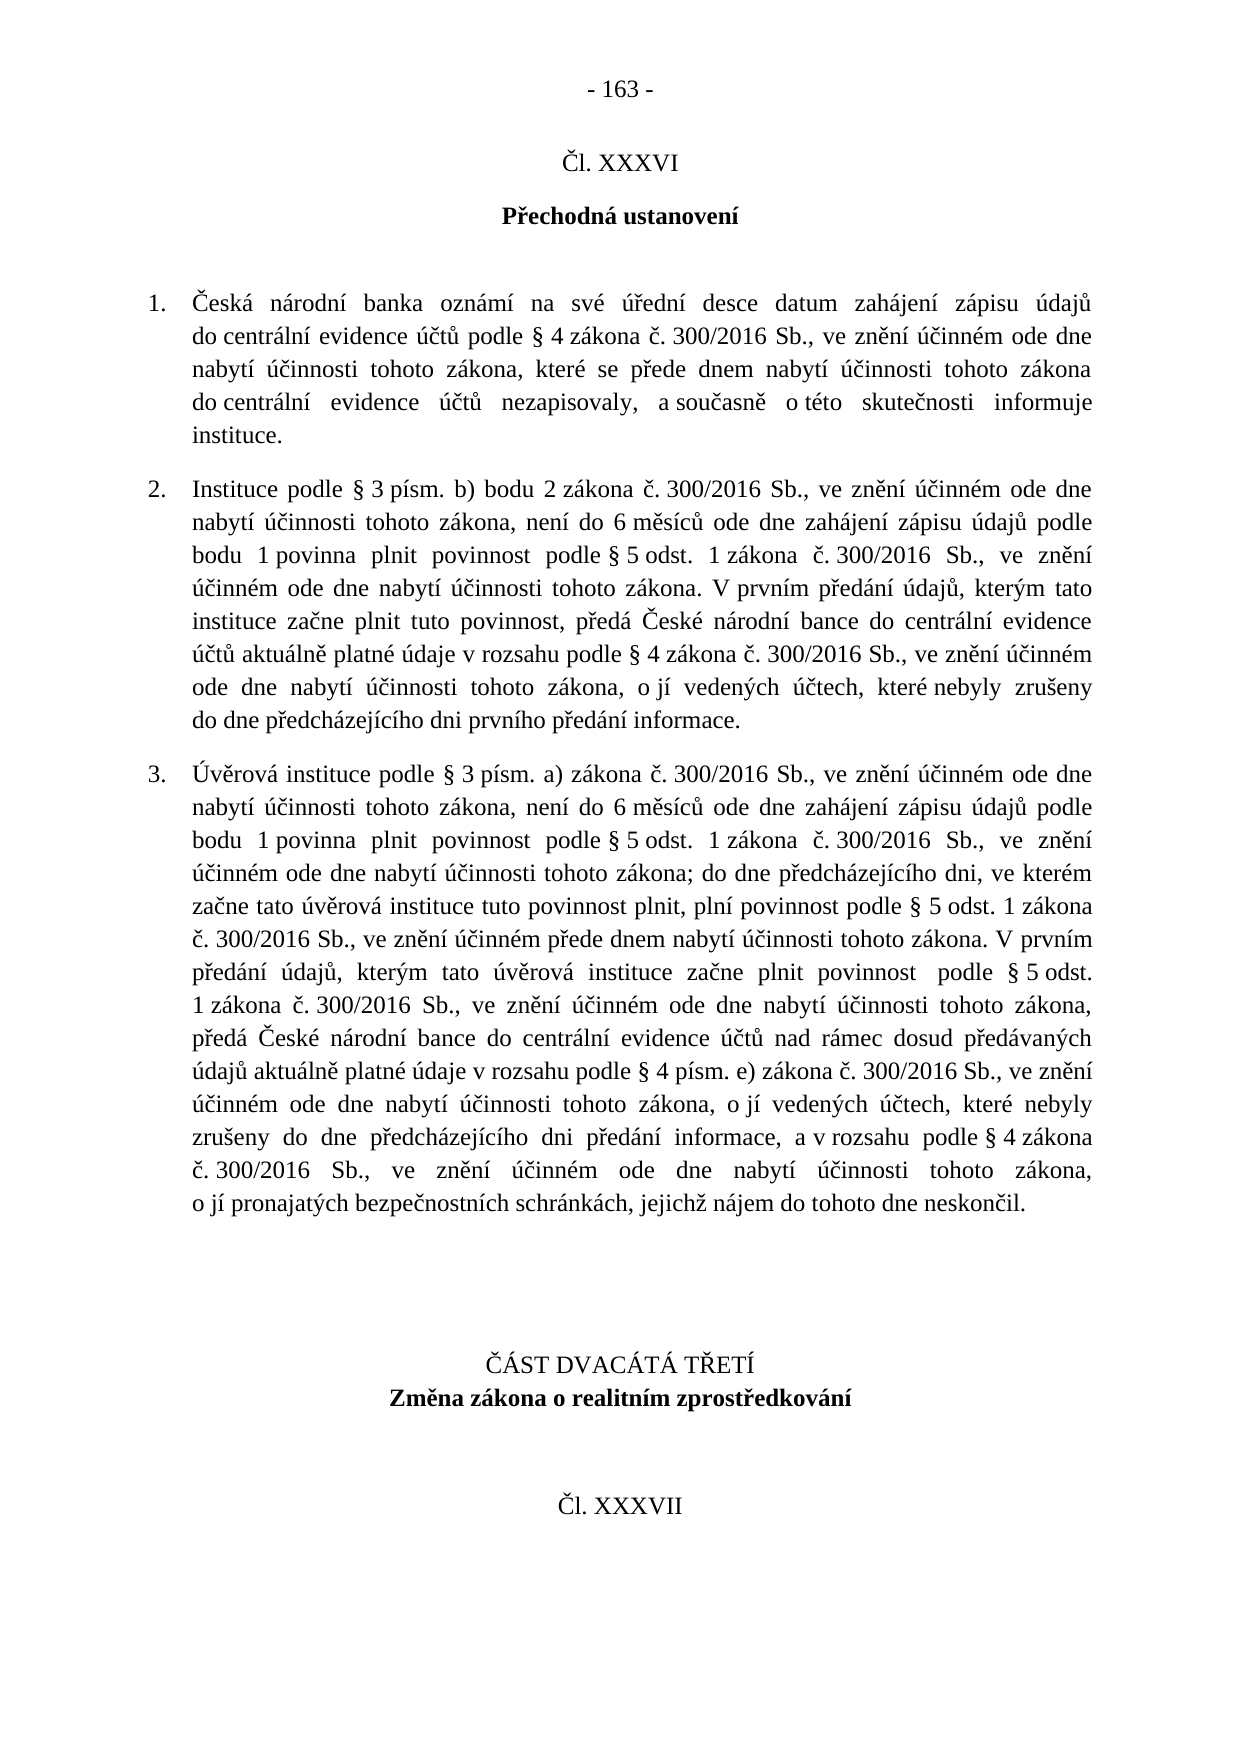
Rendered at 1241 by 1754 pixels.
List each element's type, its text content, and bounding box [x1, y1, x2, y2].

text ČÁST DVACÁTÁ TŘETÍ [148, 1350, 1093, 1379]
text Čl. XXXVI [148, 148, 1093, 176]
text Česká národní banka oznámí na své úřední desce datum zahájení zápisu údajů do centrální evidence účtů podle § 4 zákona č. 300/2016 Sb., ve znění účinném ode dne nabytí účinnosti tohoto zákona, které se přede dnem nabytí účinnosti tohoto zákona do centrální evidence účtů nezapisovaly, a současně o této skutečnosti informuje instituce. [148, 288, 1093, 449]
text Úvěrová instituce podle § 3 písm. a) zákona č. 300/2016 Sb., ve znění účinném ode dne nabytí účinnosti tohoto zákona, není do 6 měsíců ode dne zahájení zápisu údajů podle bodu 1 povinna plnit povinnost podle § 5 odst. 1 zákona č. 300/2016 Sb., ve znění účinném ode dne nabytí účinnosti tohoto zákona; do dne předcházejícího dni, ve kterém začne tato úvěrová instituce tuto povinnost plnit, plní povinnost podle § 5 odst. 1 zákona č. 300/2016 Sb., ve znění účinném přede dnem nabytí účinnosti tohoto zákona. V prvním předání údajů, kterým tato úvěrová instituce začne plnit povinnost podle § 5 odst. 1 zákona č. 300/2016 Sb., ve znění účinném ode dne nabytí účinnosti tohoto zákona, předá České národní bance do centrální evidence účtů nad rámec dosud předávaných údajů aktuálně platné údaje v rozsahu podle § 4 písm. e) zákona č. 300/2016 Sb., ve znění účinném ode dne nabytí účinnosti tohoto zákona, o jí vedených účtech, které nebyly zrušeny do dne předcházejícího dni předání informace, a v rozsahu podle § 4 zákona č. 300/2016 Sb., ve znění účinném ode dne nabytí účinnosti tohoto zákona, o jí pronajatých bezpečnostních schránkách, jejichž nájem do tohoto dne neskončil. [148, 759, 1093, 1217]
text Instituce podle § 3 písm. b) bodu 2 zákona č. 300/2016 Sb., ve znění účinném ode dne nabytí účinnosti tohoto zákona, není do 6 měsíců ode dne zahájení zápisu údajů podle bodu 1 povinna plnit povinnost podle § 5 odst. 1 zákona č. 300/2016 Sb., ve znění účinném ode dne nabytí účinnosti tohoto zákona. V prvním předání údajů, kterým tato instituce začne plnit tuto povinnost, předá České národní bance do centrální evidence účtů aktuálně platné údaje v rozsahu podle § 4 zákona č. 300/2016 Sb., ve znění účinném ode dne nabytí účinnosti tohoto zákona, o jí vedených účtech, které nebyly zrušeny do dne předcházejícího dni prvního předání informace. [148, 474, 1093, 734]
text Přechodná ustanovení [148, 201, 1093, 230]
text Změna zákona o realitním zprostředkování [148, 1383, 1093, 1412]
text Čl. XXXVII [148, 1491, 1093, 1519]
